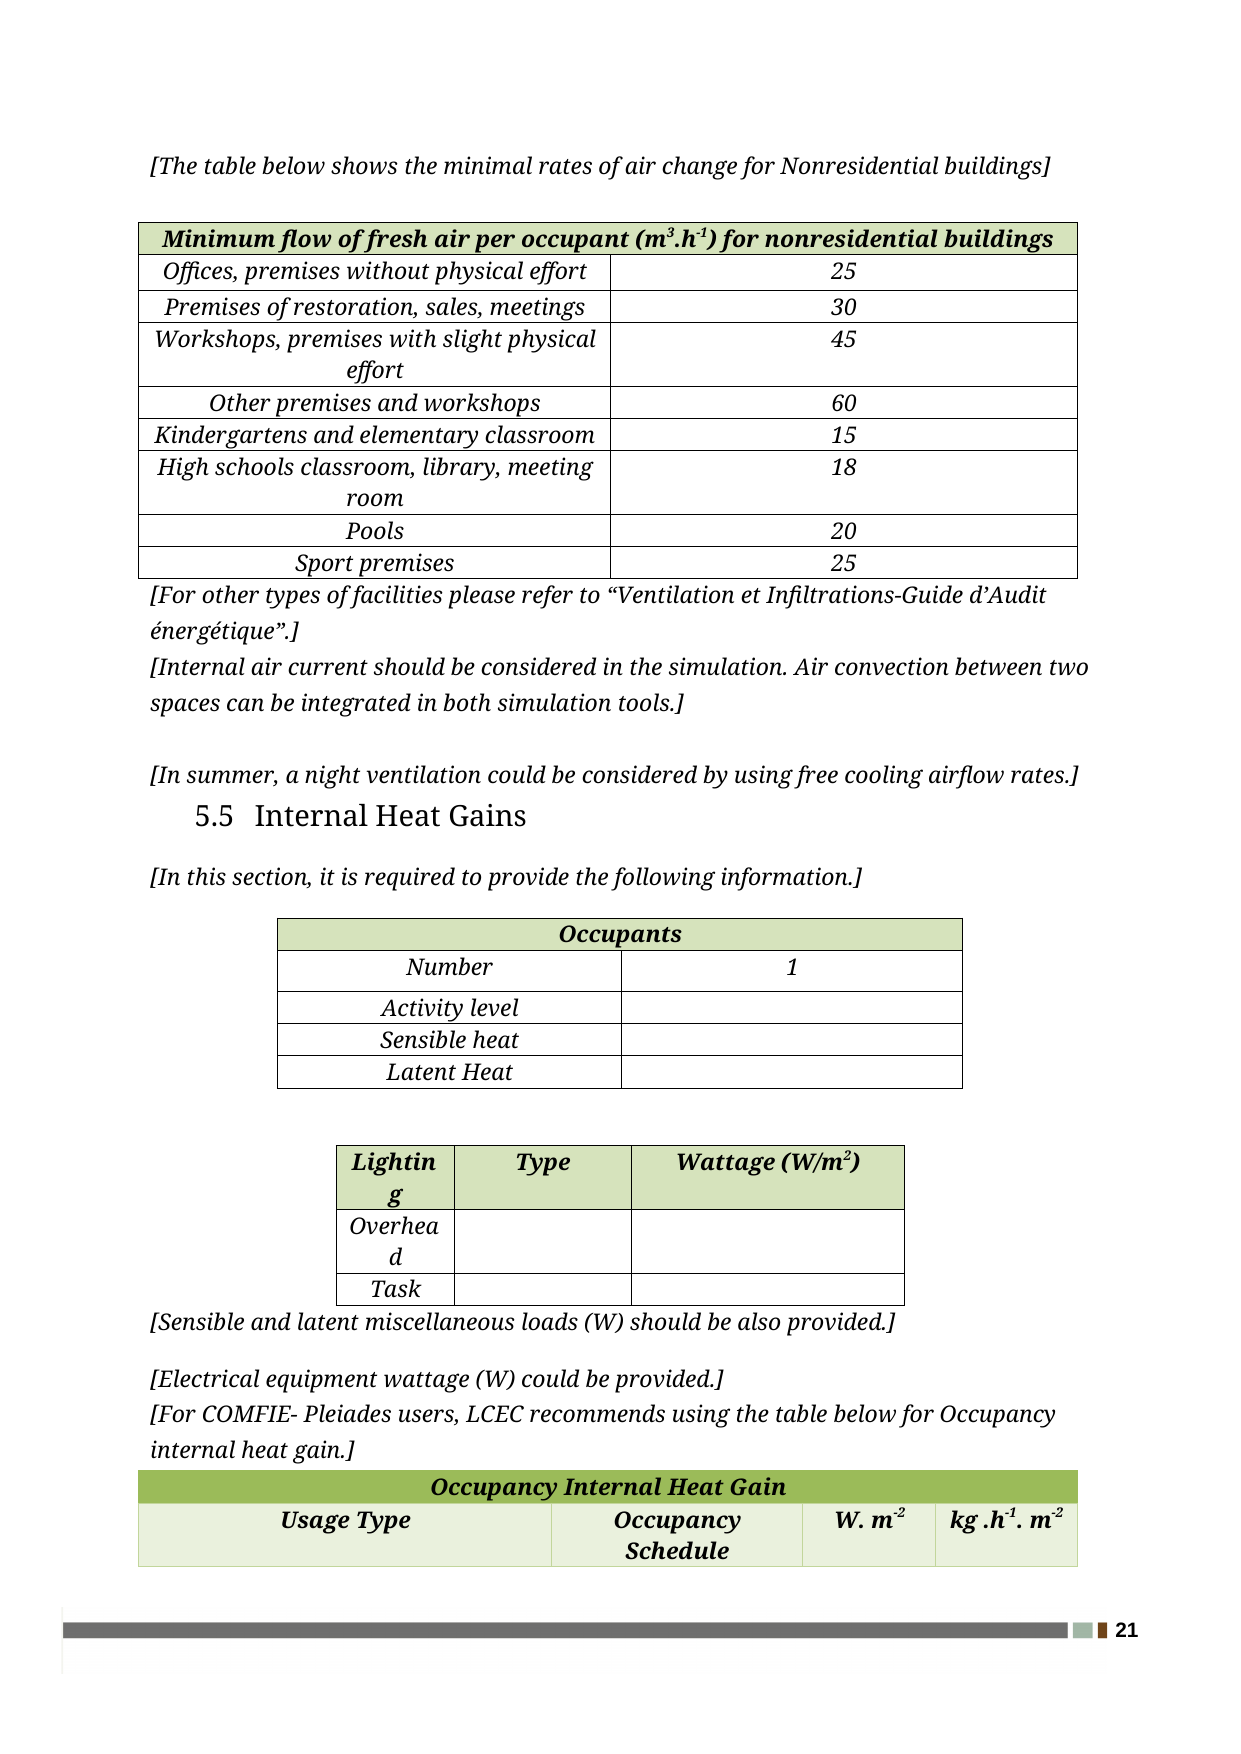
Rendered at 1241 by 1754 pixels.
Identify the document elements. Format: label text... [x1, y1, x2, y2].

table_cell Task [337, 1274, 454, 1305]
table_cell W. m-2 [803, 1504, 935, 1566]
table_cell 18 [611, 451, 1077, 514]
table_cell 60 [611, 387, 1077, 418]
table_cell [622, 992, 962, 1023]
table_cell Overhead [337, 1210, 454, 1272]
text [Sensible and latent miscellaneous loads (W) should be also provided.] [150, 1306, 1090, 1337]
table_cell Activity level [278, 992, 621, 1023]
text [In this section, it is required to provide the following information.] [150, 861, 1090, 892]
picture [61, 1607, 1108, 1674]
table_cell [632, 1274, 904, 1305]
table_cell 30 [611, 291, 1077, 322]
text [Electrical equipment wattage (W) could be provided.] [150, 1362, 1090, 1394]
table_cell [455, 1274, 631, 1305]
table_cell Sensible heat [278, 1024, 621, 1055]
table_cell Kindergartens and elementary classroom [139, 419, 610, 450]
table_cell Workshops, premises with slight physical effort [139, 323, 610, 386]
text [In summer, a night ventilation could be considered by using free cooling airflow rates.] [150, 759, 1090, 790]
text [Internal air current should be considered in the simulation. Air convection between two spaces can be integrated in both simulation tools.] [150, 651, 1090, 718]
table_cell Occupancy Schedule [552, 1504, 802, 1566]
table_cell [622, 1024, 962, 1055]
text [The table below shows the minimal rates of air change for Nonresidential buildings] [150, 150, 1090, 181]
table_cell [455, 1210, 631, 1272]
table_cell 20 [611, 515, 1077, 546]
table_cell 45 [611, 323, 1077, 386]
table_cell Number [278, 951, 621, 991]
table_cell Other premises and workshops [139, 387, 610, 418]
table_header Occupancy Internal Heat Gain [139, 1471, 1077, 1503]
table_cell Offices, premises without physical effort [139, 255, 610, 290]
table_cell Latent Heat [278, 1056, 621, 1087]
table_cell [632, 1210, 904, 1272]
table_cell 1 [622, 951, 962, 991]
table_cell Premises of restoration, sales, meetings [139, 291, 610, 322]
table_cell Usage Type [139, 1504, 551, 1566]
table_cell Pools [139, 515, 610, 546]
table_header Minimum flow of fresh air per occupant (m3.h-1) for nonresidential buildings [139, 223, 1077, 254]
table_cell Sport premises [139, 547, 610, 578]
table_cell High schools classroom, library, meeting room [139, 451, 610, 514]
text [For COMFIE- Pleiades users, LCEC recommends using the table below for Occupancy internal heat gain.] [150, 1398, 1090, 1466]
table_header Occupants [278, 919, 962, 950]
table_header Type [455, 1146, 631, 1209]
table_cell [622, 1056, 962, 1087]
subtitle Internal Heat Gains [194, 795, 1090, 834]
text [For other types of facilities please refer to “Ventilation et Infiltrations-Guide d’Audit énergétique”.] [150, 579, 1090, 646]
table_cell 25 [611, 255, 1077, 290]
table_cell 15 [611, 419, 1077, 450]
table_cell 25 [611, 547, 1077, 578]
table_cell kg .h-1. m-2 [936, 1504, 1077, 1566]
table_header Wattage (W/m2) [632, 1146, 904, 1209]
table_header Lighting [337, 1146, 454, 1209]
